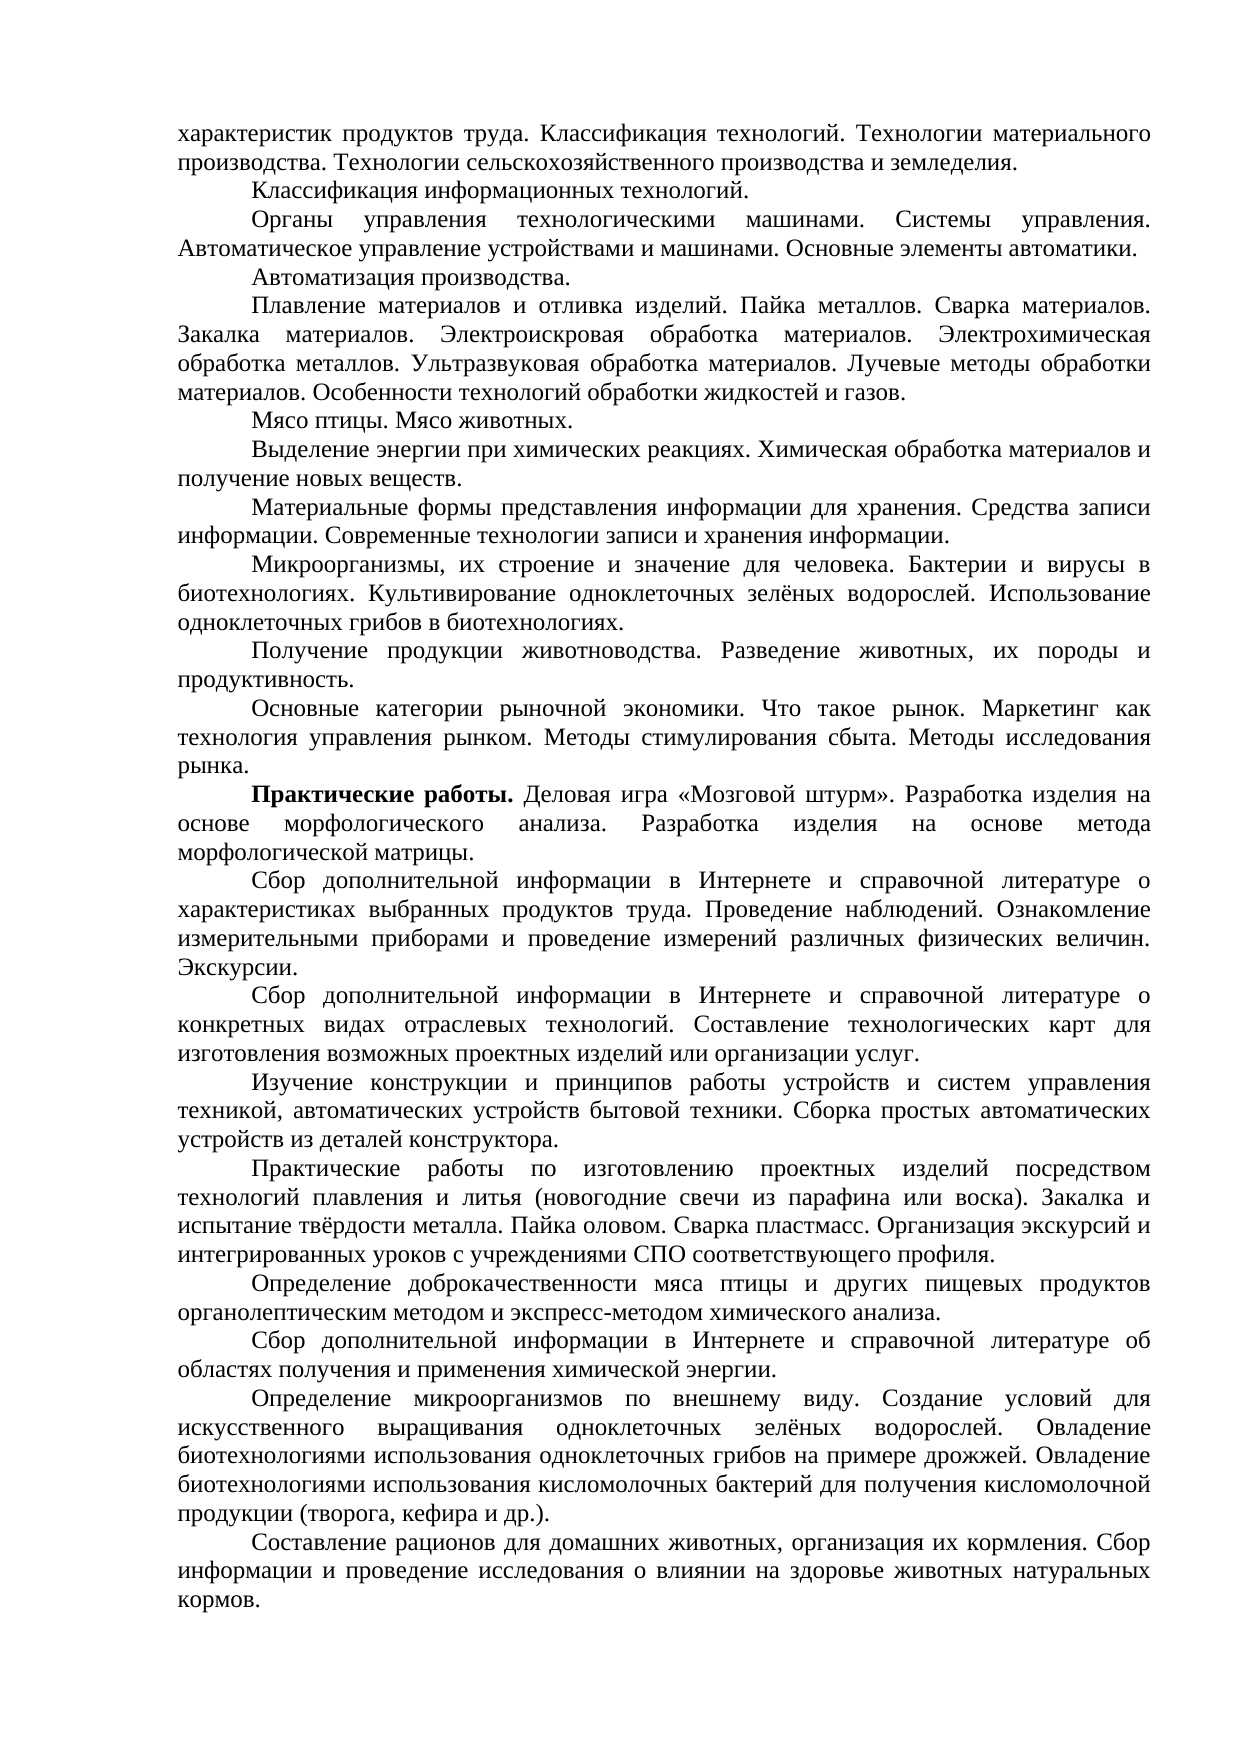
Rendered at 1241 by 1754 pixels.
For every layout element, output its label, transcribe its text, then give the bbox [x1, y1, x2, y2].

list Практические работы по изготовлению проектных изделий посредством технологий плавления и литья (новогодние свечи из парафина или воска). Закалка и испытание твёрдости металла. Пайка оловом. Сварка пластмасс. Организация экскурсий и интегрированных уроков с учреждениями СПО соответствующего профиля. [177, 1153, 1152, 1268]
list Получение продукции животноводства. Разведение животных, их породы и продуктивность. [177, 636, 1152, 693]
list Практические работы. Деловая игра «Мозговой штурм». Разработка изделия на основе морфологического анализа. Разработка изделия на основе метода морфологической матрицы. [177, 779, 1152, 866]
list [177, 118, 1152, 176]
list Мясо птицы. Мясо животных. [177, 406, 1152, 434]
list Сбор дополнительной информации в Интернете и справочной литературе об областях получения и применения химической энергии. [177, 1326, 1152, 1383]
list Изучение конструкции и принципов работы устройств и систем управления техникой, автоматических устройств бытовой техники. Сборка простых автоматических устройств из деталей конструктора. [177, 1067, 1152, 1153]
list Классификация информационных технологий. [177, 176, 1152, 204]
list Составление рационов для домашних животных, организация их кормления. Сбор информации и проведение исследования о влиянии на здоровье животных натуральных кормов. [177, 1527, 1152, 1613]
list Определение доброкачественности мяса птицы и других пищевых продуктов органолептическим методом и экспресс-методом химического анализа. [177, 1268, 1152, 1326]
list Материальные формы представления информации для хранения. Средства записи информации. Современные технологии записи и хранения информации. [177, 492, 1152, 549]
list Сбор дополнительной информации в Интернете и справочной литературе о характеристиках выбранных продуктов труда. Проведение наблюдений. Ознакомление измерительными приборами и проведение измерений различных физических величин. Экскурсии. [177, 866, 1152, 981]
list Выделение энергии при химических реакциях. Химическая обработка материалов и получение новых веществ. [177, 434, 1152, 492]
list Автоматизация производства. [177, 262, 1152, 291]
list Основные категории рыночной экономики. Что такое рынок. Маркетинг как технология управления рынком. Методы стимулирования сбыта. Методы исследования рынка. [177, 693, 1152, 779]
list Микроорганизмы, их строение и значение для человека. Бактерии и вирусы в биотехнологиях. Культивирование одноклеточных зелёных водорослей. Использование одноклеточных грибов в биотехнологиях. [177, 549, 1152, 636]
list Определение микроорганизмов по внешнему виду. Создание условий для искусственного выращивания одноклеточных зелёных водорослей. Овладение биотехнологиями использования одноклеточных грибов на примере дрожжей. Овладение биотехнологиями использования кисломолочных бактерий для получения кисломолочной продукции (творога, кефира и др.). [177, 1383, 1152, 1527]
list Органы управления технологическими машинами. Системы управления. Автоматическое управление устройствами и машинами. Основные элементы автоматики. [177, 204, 1152, 262]
list Плавление материалов и отливка изделий. Пайка металлов. Сварка материалов. Закалка материалов. Электроискровая обработка материалов. Электрохимическая обработка металлов. Ультразвуковая обработка материалов. Лучевые методы обработки материалов. Особенности технологий обработки жидкостей и газов. [177, 291, 1152, 406]
list Сбор дополнительной информации в Интернете и справочной литературе о конкретных видах отраслевых технологий. Составление технологических карт для изготовления возможных проектных изделий или организации услуг. [177, 981, 1152, 1067]
